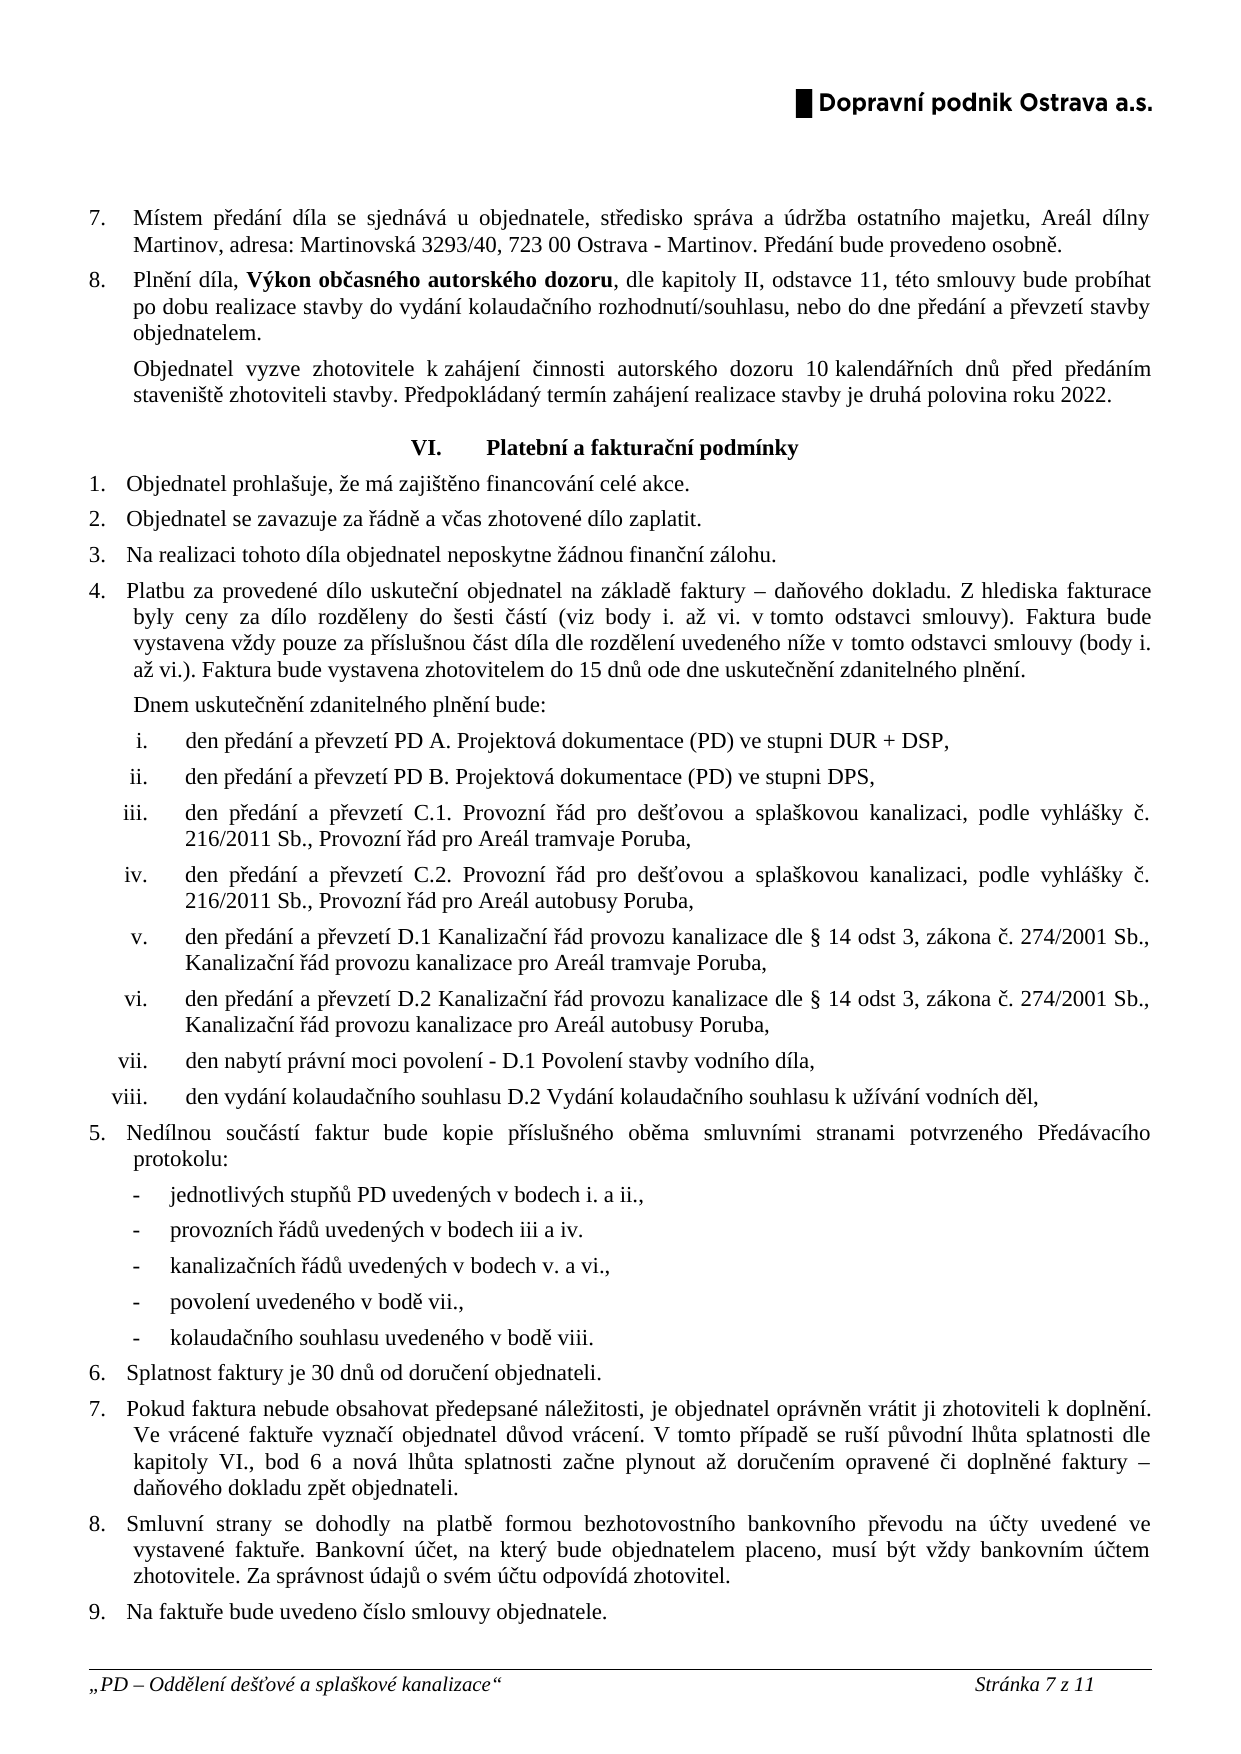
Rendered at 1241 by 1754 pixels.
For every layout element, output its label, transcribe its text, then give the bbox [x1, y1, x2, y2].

list den předání a převzetí D.2 Kanalizační řád provozu kanalizace dle § 14 odst 3, zákona č. 274/2001 Sb., Kanalizační řád provozu kanalizace pro Areál autobusy Poruba, [148, 985, 1152, 1038]
list den předání a převzetí PD A. Projektová dokumentace (PD) ve stupni DUR + DSP, [148, 727, 1152, 754]
list Objednatel se zavazuje za řádně a včas zhotovené dílo zaplatit. [89, 505, 1152, 532]
list Smluvní strany se dohodly na platbě formou bezhotovostního bankovního převodu na účty uvedené ve vystavené faktuře. Bankovní účet, na který bude objednatelem placeno, musí být vždy bankovním účtem zhotovitele. Za správnost údajů o svém účtu odpovídá zhotovitel. [89, 1510, 1152, 1589]
list kolaudačního souhlasu uvedeného v bodě viii. [132, 1323, 1152, 1350]
list kanalizačních řádů uvedených v bodech v. a vi., [132, 1252, 1152, 1278]
list Místem předání díla se sjednává u objednatele, středisko správa a údržba ostatního majetku, Areál dílny Martinov, adresa: Martinovská 3293/40, 723 00 Ostrava - Martinov. Předání bude provedeno osobně. [89, 204, 1152, 257]
list den předání a převzetí PD B. Projektová dokumentace (PD) ve stupni DPS, [148, 763, 1152, 789]
list Pokud faktura nebude obsahovat předepsané náležitosti, je objednatel oprávněn vrátit ji zhotoviteli k doplnění. Ve vrácené faktuře vyznačí objednatel důvod vrácení. V tomto případě se ruší původní lhůta splatnosti dle kapitoly VI., bod 6 a nová lhůta splatnosti začne plynout až doručením opravené či doplněné faktury – daňového dokladu zpět objednateli. [89, 1395, 1152, 1500]
list den předání a převzetí D.1 Kanalizační řád provozu kanalizace dle § 14 odst 3, zákona č. 274/2001 Sb., Kanalizační řád provozu kanalizace pro Areál tramvaje Poruba, [148, 923, 1152, 976]
text Objednatel vyzve zhotovitele k zahájení činnosti autorského dozoru 10 kalendářních dnů před předáním staveniště zhotoviteli stavby. Předpokládaný termín zahájení realizace stavby je druhá polovina roku 2022. [133, 355, 1152, 407]
list den vydání kolaudačního souhlasu D.2 Vydání kolaudačního souhlasu k užívání vodních děl, [148, 1083, 1152, 1109]
picture [795, 89, 1152, 118]
list Na realizaci tohoto díla objednatel neposkytne žádnou finanční zálohu. [89, 541, 1152, 567]
list Objednatel prohlašuje, že má zajištěno financování celé akce. [89, 469, 1152, 496]
list jednotlivých stupňů PD uvedených v bodech i. a ii., [132, 1181, 1152, 1207]
list Nedílnou součástí faktur bude kopie příslušného oběma smluvními stranami potvrzeného Předávacího protokolu: [89, 1118, 1152, 1171]
list Platbu za provedené dílo uskuteční objednatel na základě faktury – daňového dokladu. Z hlediska fakturace byly ceny za dílo rozděleny do šesti částí (viz body i. až vi. v tomto odstavci smlouvy). Faktura bude vystavena vždy pouze za příslušnou část díla dle rozdělení uvedeného níže v tomto odstavci smlouvy (body i. až vi.). Faktura bude vystavena zhotovitelem do 15 dnů ode dne uskutečnění zdanitelného plnění. [89, 577, 1152, 682]
list den předání a převzetí C.1. Provozní řád pro dešťovou a splaškovou kanalizaci, podle vyhlášky č. 216/2011 Sb., Provozní řád pro Areál tramvaje Poruba, [148, 799, 1152, 851]
list provozních řádů uvedených v bodech iii a iv. [132, 1216, 1152, 1243]
list Plnění díla, Výkon občasného autorského dozoru, dle kapitoly II, odstavce 11, této smlouvy bude probíhat po dobu realizace stavby do vydání kolaudačního rozhodnutí/souhlasu, nebo do dne předání a převzetí stavby objednatelem. [89, 266, 1152, 345]
list Splatnost faktury je 30 dnů od doručení objednateli. [89, 1359, 1152, 1386]
list povolení uvedeného v bodě vii., [132, 1288, 1152, 1314]
list Platební a fakturační podmínky [89, 434, 1152, 460]
text Dnem uskutečnění zdanitelného plnění bude: [89, 692, 1152, 718]
list Na faktuře bude uvedeno číslo smlouvy objednatele. [89, 1598, 1152, 1624]
list den předání a převzetí C.2. Provozní řád pro dešťovou a splaškovou kanalizaci, podle vyhlášky č. 216/2011 Sb., Provozní řád pro Areál autobusy Poruba, [148, 861, 1152, 913]
list den nabytí právní moci povolení - D.1 Povolení stavby vodního díla, [148, 1047, 1152, 1073]
